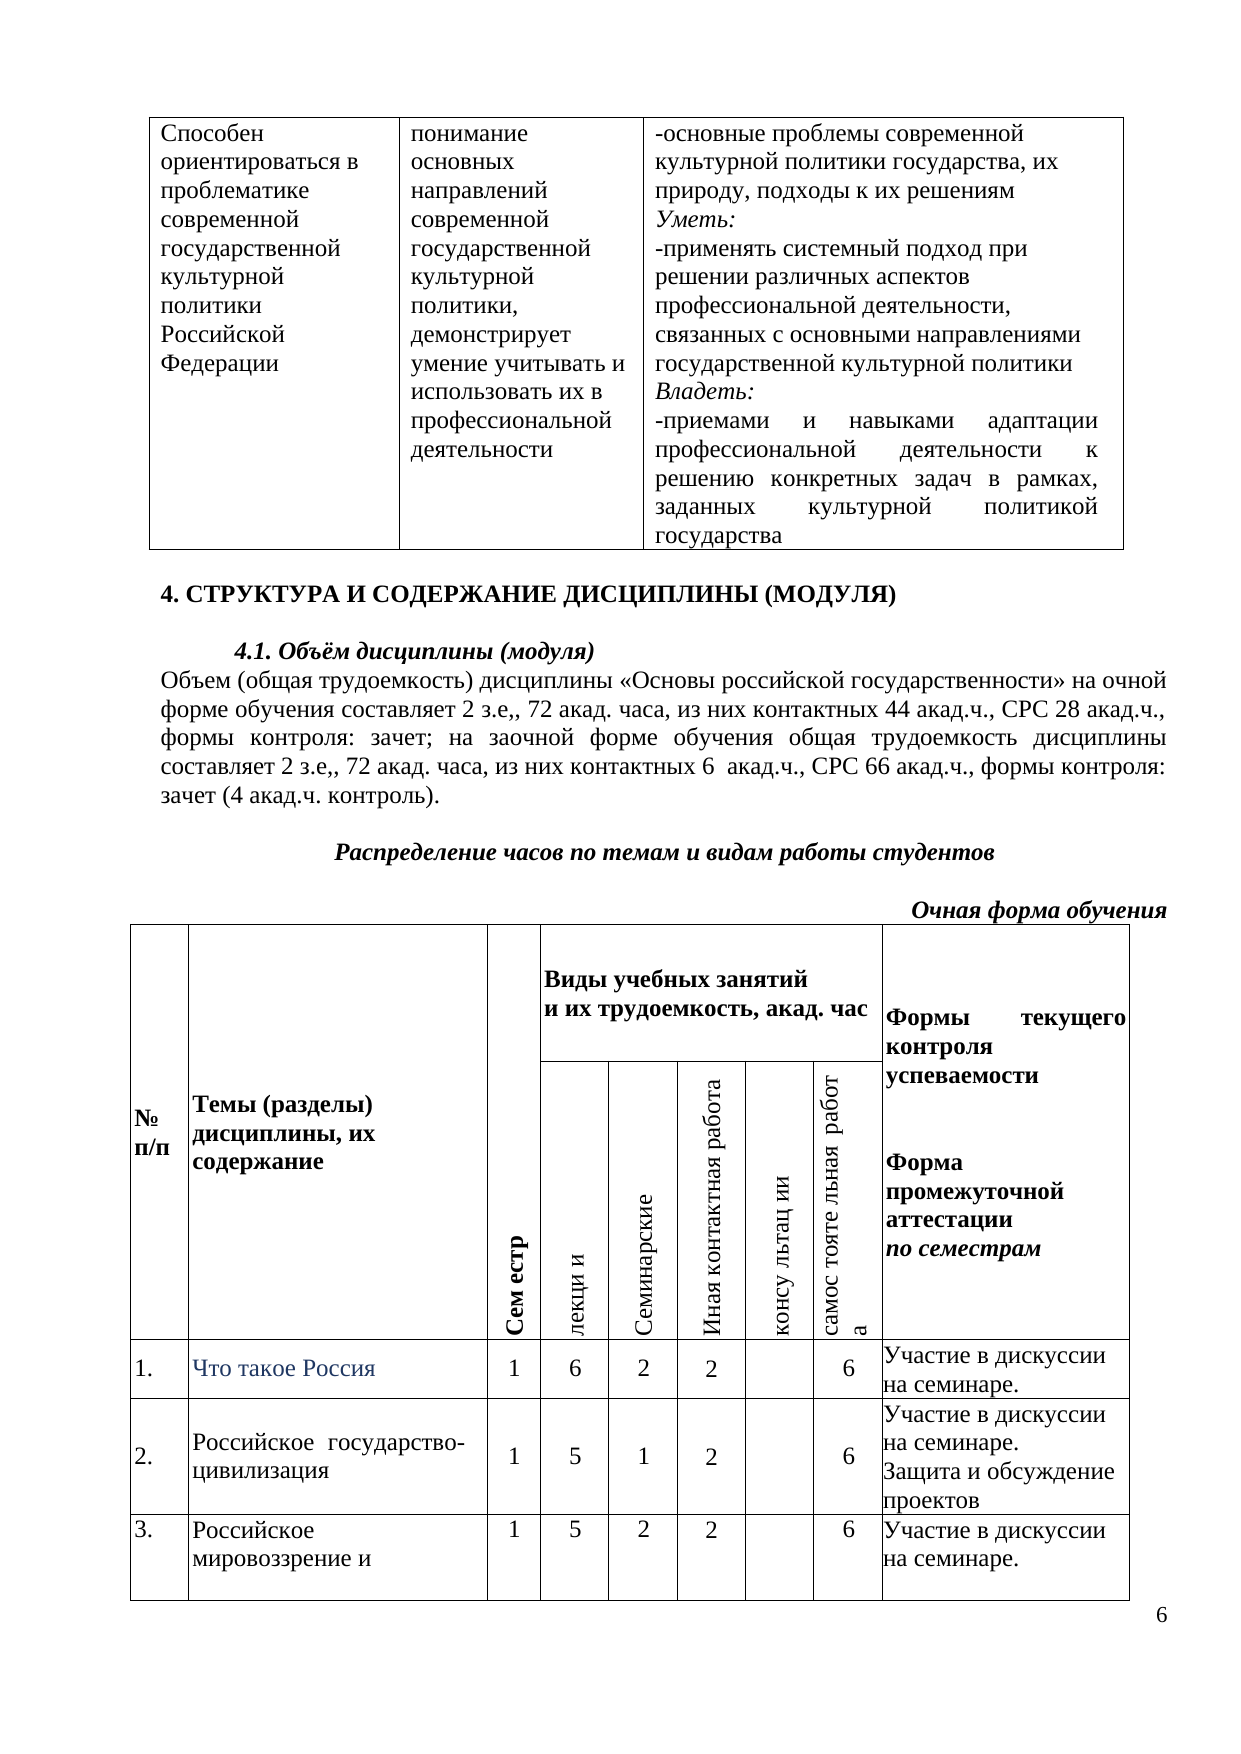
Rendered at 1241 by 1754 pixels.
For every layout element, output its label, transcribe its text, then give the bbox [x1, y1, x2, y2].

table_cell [644, 118, 1123, 549]
table_cell 2 [678, 1340, 745, 1398]
table_cell Семинарские [609, 1062, 677, 1339]
table_header Виды учебных занятий и их трудоемкость, акад. час [541, 925, 882, 1061]
text 4.1. Объём дисциплины (модуля) [160, 636, 1167, 665]
table_header Темы (разделы) дисциплины, их содержание [189, 925, 487, 1339]
table_cell 2 [678, 1515, 745, 1599]
subtitle Распределение часов по темам и видам работы студентов [200, 837, 1129, 866]
table_cell 2 [609, 1340, 677, 1398]
table_cell [746, 1340, 813, 1398]
table_cell 1 [609, 1399, 677, 1514]
table_cell 6 [541, 1340, 608, 1398]
table_cell 6 [814, 1515, 882, 1599]
table_cell 3. [131, 1515, 188, 1599]
table_cell 6 [814, 1399, 882, 1514]
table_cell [883, 1399, 1129, 1514]
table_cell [150, 118, 399, 549]
table_cell 2. [131, 1399, 188, 1514]
text Очная форма обучения [160, 895, 1167, 924]
table_cell [746, 1515, 813, 1599]
table_cell 5 [541, 1515, 608, 1599]
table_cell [400, 118, 643, 549]
table_cell самос тояте льная работ а [814, 1062, 882, 1339]
table_cell 1 [488, 1399, 540, 1514]
table_header Сем естр [488, 925, 540, 1339]
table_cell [189, 1515, 487, 1599]
table_cell лекци и [541, 1062, 608, 1339]
table_cell Что такое Россия [189, 1340, 487, 1398]
table_cell Иная контактная работа [678, 1062, 745, 1339]
table_cell 1. [131, 1340, 188, 1398]
table_header № п/п [131, 925, 188, 1339]
table_cell 6 [814, 1340, 882, 1398]
table_cell Участие в дискуссии на семинаре. [883, 1340, 1129, 1398]
table_cell консу льтац ии [746, 1062, 813, 1339]
table_cell Российское государство- цивилизация [189, 1399, 487, 1514]
text Объем (общая трудоемкость) дисциплины «Основы российской государственности» на очной форме обучения составляет 2 з.е,, 72 акад. часа, из них контактных 44 акад.ч., СРС 28 акад.ч., формы контроля: зачет; на заочной форме обучения общая трудоемкость дисциплины составляет 2 з.е,, 72 акад. часа, из них контактных 6 акад.ч., СРС 66 акад.ч., формы контроля: зачет (4 акад.ч. контроль). [160, 665, 1167, 809]
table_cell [883, 1515, 1129, 1599]
table_cell 1 [488, 1340, 540, 1398]
table_cell [746, 1399, 813, 1514]
table_cell 2 [678, 1399, 745, 1514]
text 4. СТРУКТУРА И СОДЕРЖАНИЕ ДИСЦИПЛИНЫ (мОДУЛЯ) [160, 579, 1167, 607]
table_cell 5 [541, 1399, 608, 1514]
table_cell 2 [609, 1515, 677, 1599]
table_header Формы текущего контроля успеваемости Форма промежуточной аттестации по семестрам [883, 925, 1129, 1339]
table_cell 1 [488, 1515, 540, 1599]
